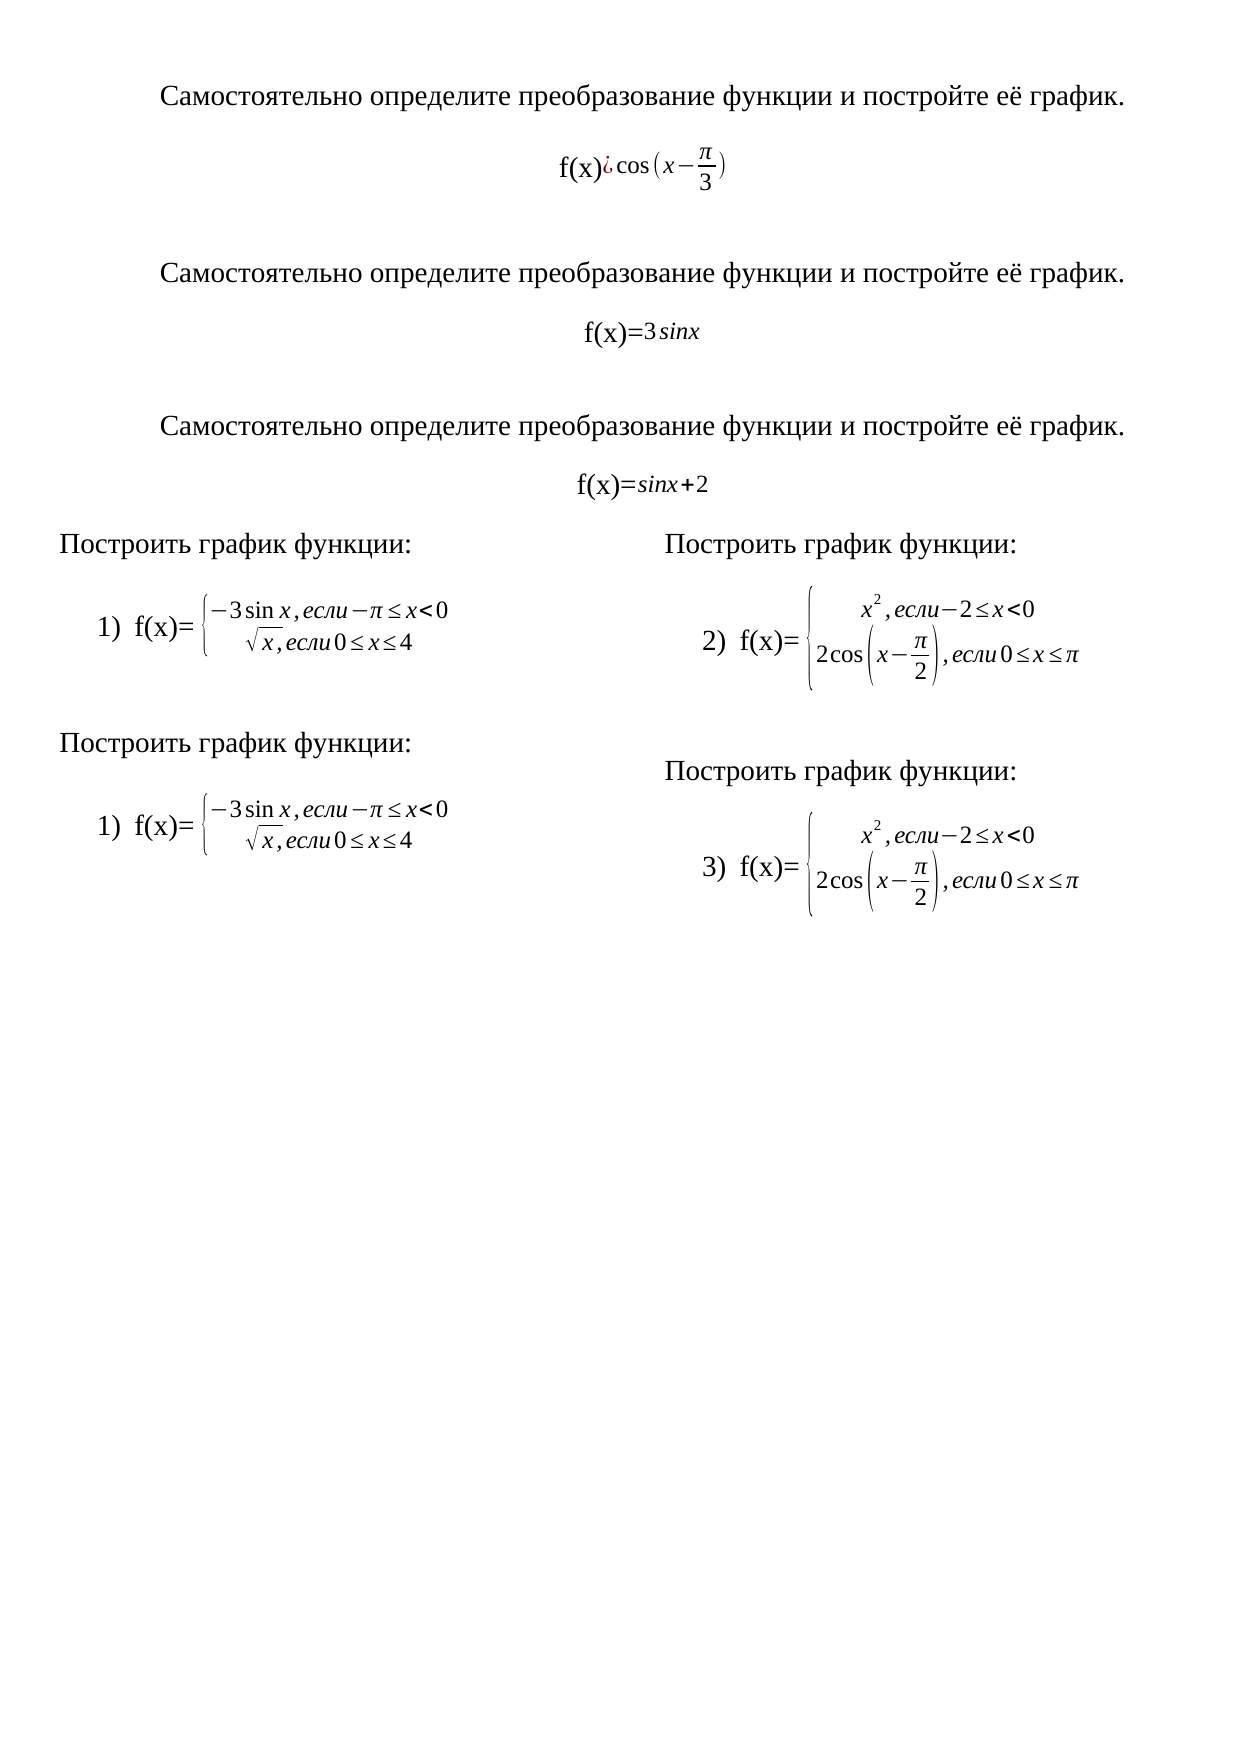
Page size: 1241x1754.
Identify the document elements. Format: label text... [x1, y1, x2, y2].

list f(x)= [702, 812, 1196, 919]
list f(x)= [702, 586, 1196, 693]
list f(x)= [97, 792, 591, 857]
text f(x)= [89, 315, 1196, 348]
list Построить график функции: [59, 725, 591, 759]
list Построить график функции: [59, 527, 591, 560]
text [89, 78, 1196, 111]
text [89, 408, 1196, 441]
list f(x)= [97, 594, 591, 658]
text f(x) [89, 137, 1196, 196]
text Построить график функции: [664, 527, 1196, 560]
text Построить график функции: [664, 753, 1196, 786]
text f(x)= [89, 467, 1196, 501]
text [89, 256, 1196, 289]
